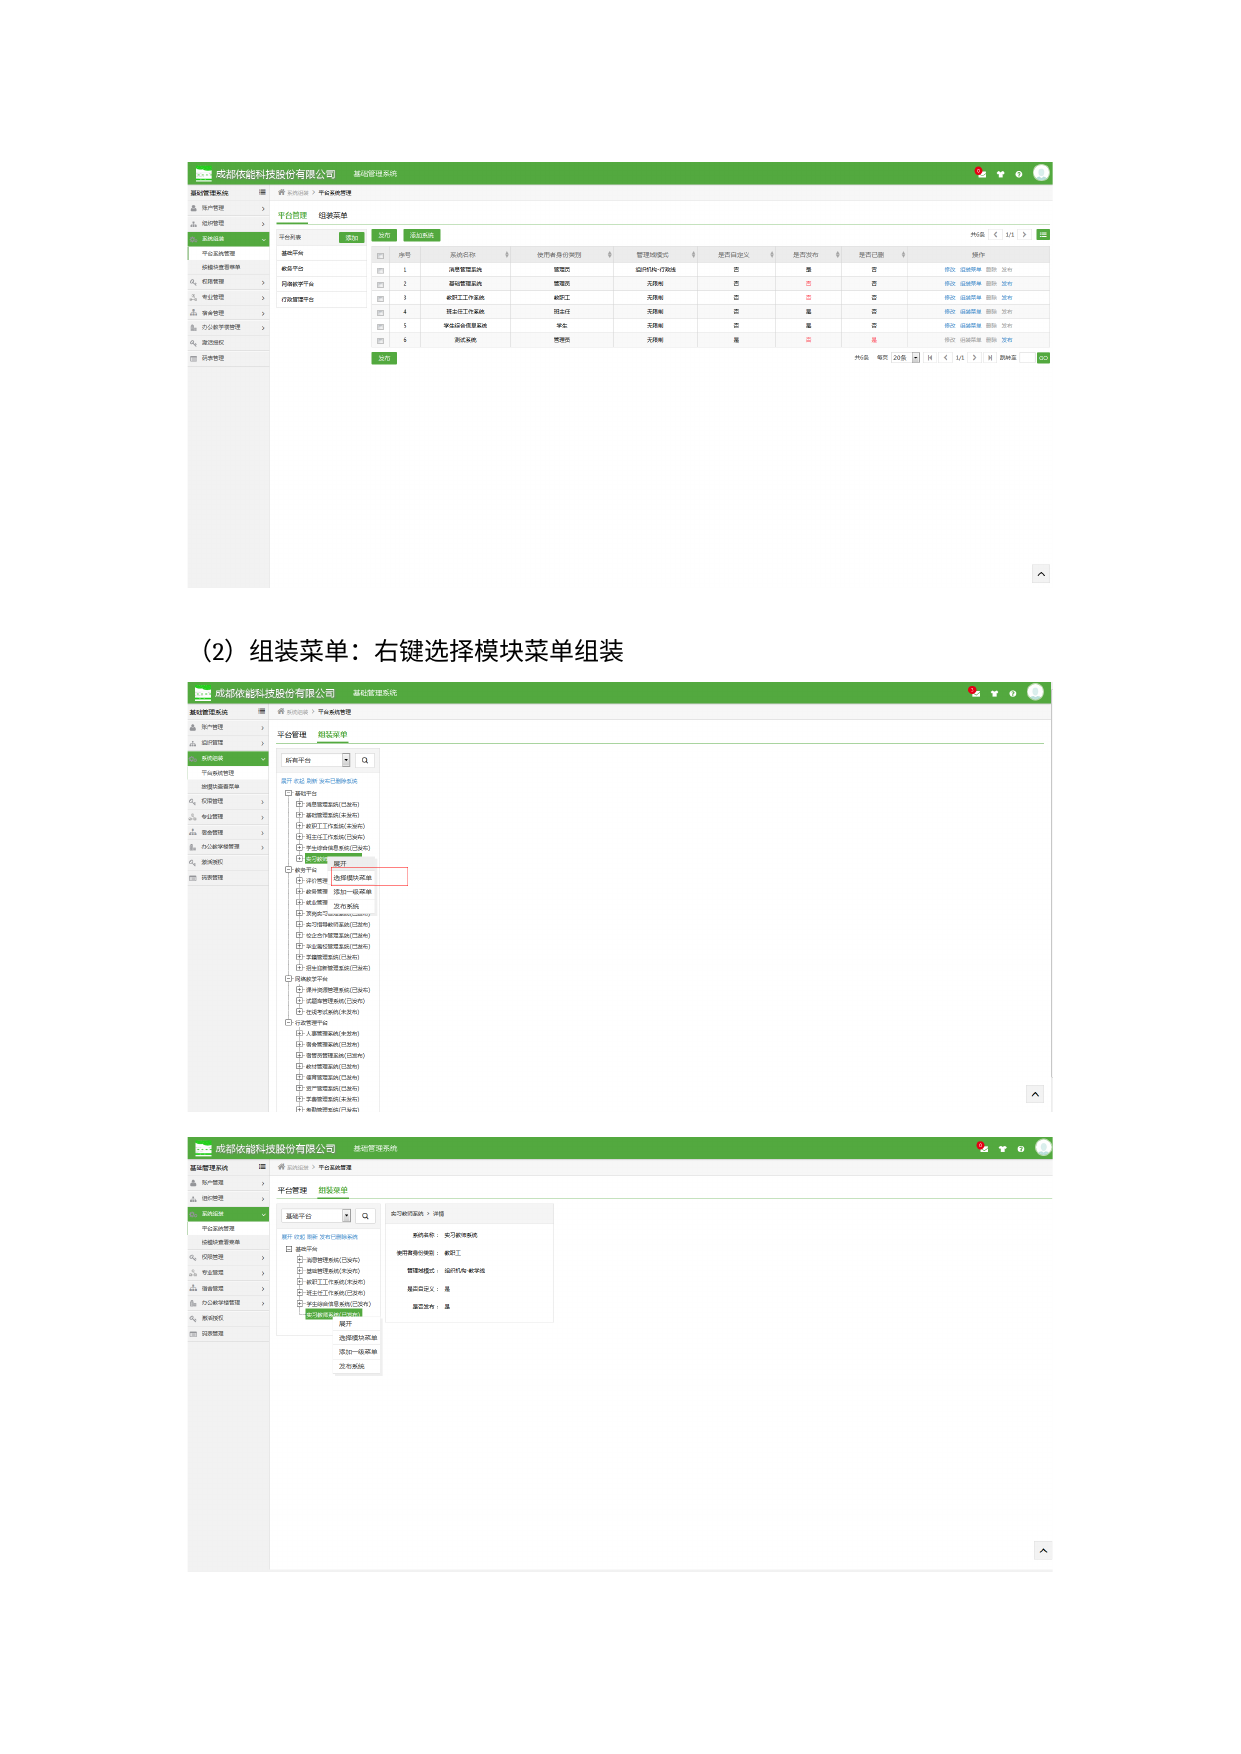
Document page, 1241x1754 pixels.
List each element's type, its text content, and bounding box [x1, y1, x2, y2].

picture [187, 682, 1053, 1112]
picture [187, 1137, 1053, 1572]
picture [187, 162, 1053, 588]
text （2）组装菜单：右键选择模块菜单组装 [187, 617, 1053, 682]
